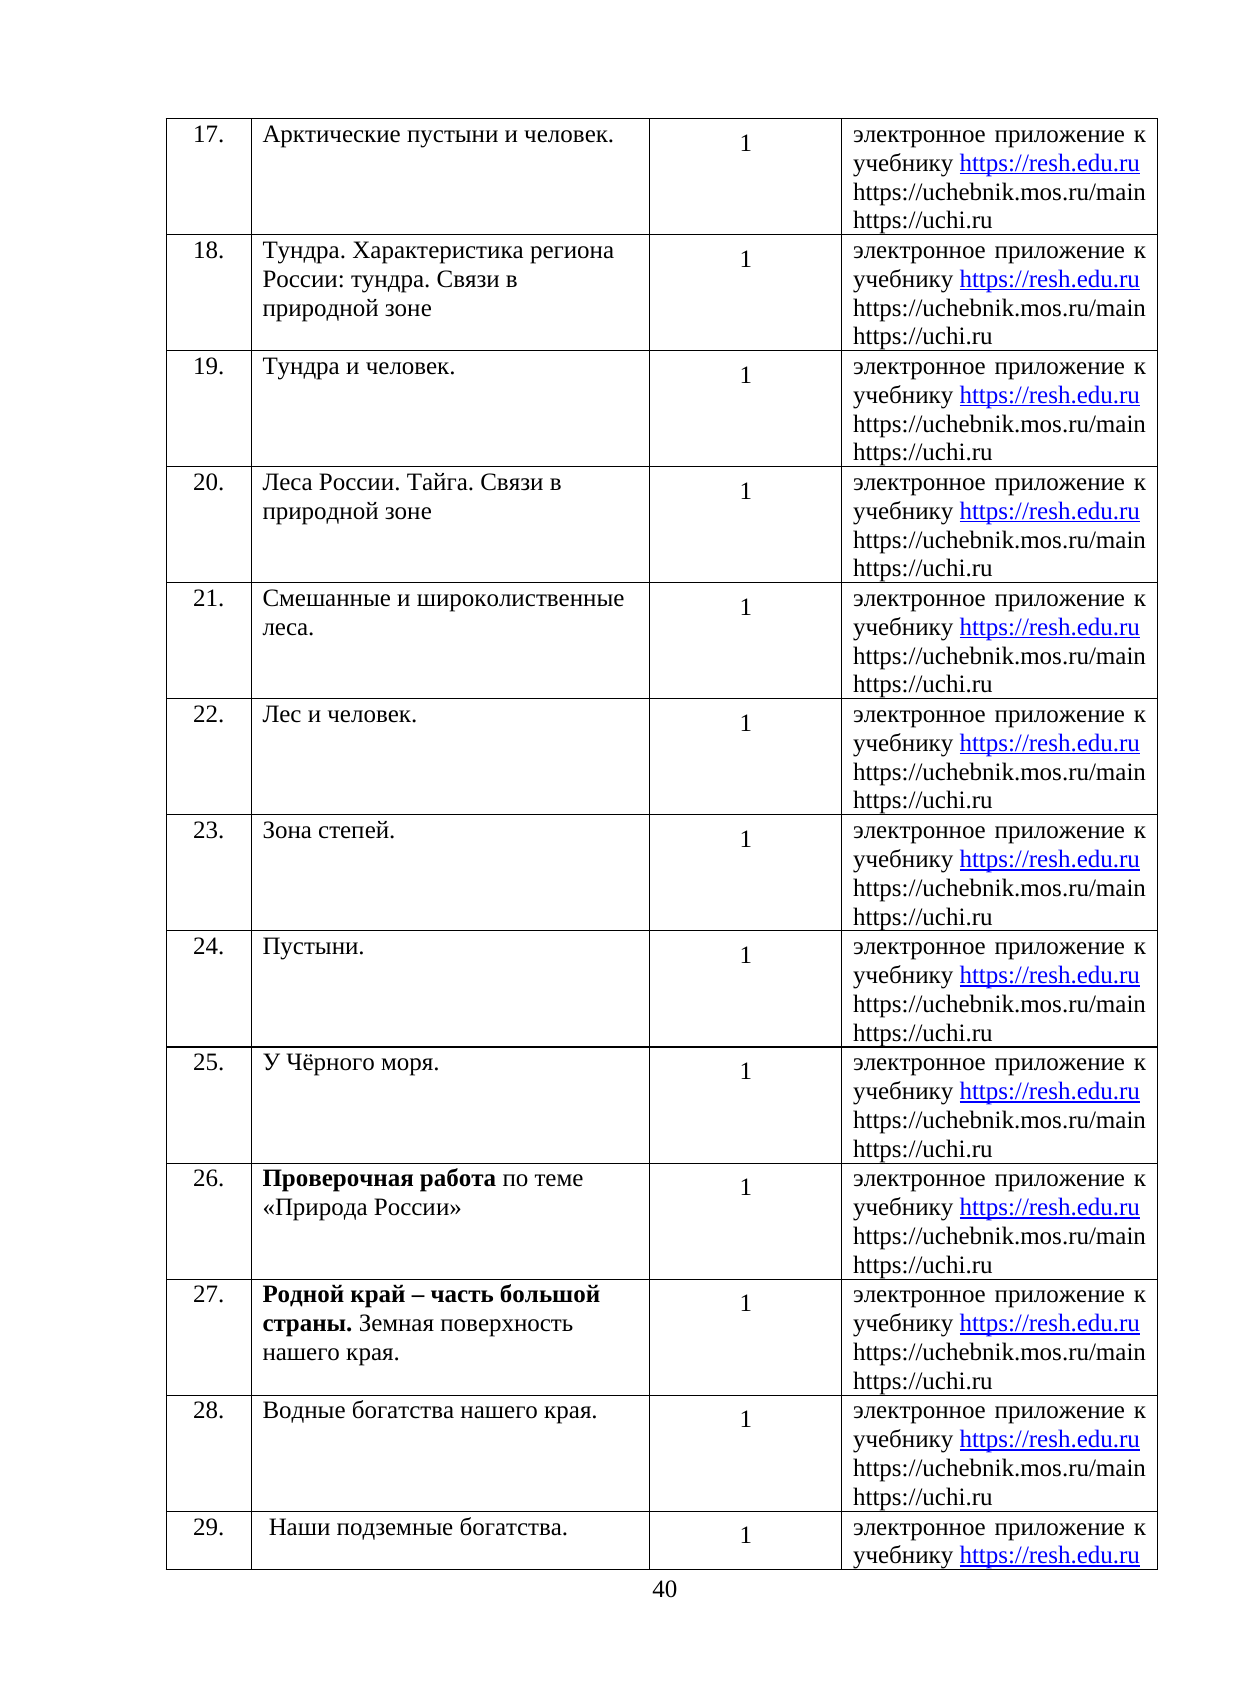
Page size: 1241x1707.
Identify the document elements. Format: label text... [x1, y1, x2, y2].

table_cell 1 [650, 583, 841, 698]
table_cell Родной край – часть большой страны. Земная поверхность нашего края. [252, 1280, 649, 1394]
table_cell 18. [167, 235, 251, 350]
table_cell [252, 1512, 649, 1569]
table_cell Смешанные и широколиственные леса. [252, 583, 649, 698]
table_cell 1 [650, 1280, 841, 1394]
table_cell 22. [167, 699, 251, 814]
table_cell 1 [650, 1512, 841, 1569]
table_cell электронное приложение к учебнику https://resh.edu.ru https://uchebnik.mos.ru/main https://uchi.ru [842, 931, 1157, 1046]
table_cell Проверочная работа по теме «Природа России» [252, 1164, 649, 1278]
table_cell 17. [167, 119, 251, 234]
table_cell 28. [167, 1396, 251, 1511]
table_cell 1 [650, 351, 841, 466]
table_cell Тундра. Характеристика региона России: тундра. Связи в природной зоне [252, 235, 649, 350]
table_cell Леса России. Тайга. Связи в природной зоне [252, 467, 649, 582]
table_cell 1 [650, 1164, 841, 1278]
table_cell Водные богатства нашего края. [252, 1396, 649, 1511]
table_cell 1 [650, 1048, 841, 1162]
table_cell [842, 235, 1157, 350]
table_cell 20. [167, 467, 251, 582]
table_cell электронное приложение к учебнику https://resh.edu.ru https://uchebnik.mos.ru/main https://uchi.ru [842, 1280, 1157, 1394]
table_cell электронное приложение к учебнику https://resh.edu.ru https://uchebnik.mos.ru/main https://uchi.ru [842, 583, 1157, 698]
table_cell 1 [650, 1396, 841, 1511]
table_cell 1 [650, 815, 841, 930]
table_cell электронное приложение к учебнику https://resh.edu.ru https://uchebnik.mos.ru/main https://uchi.ru [842, 1164, 1157, 1278]
table_cell электронное приложение к учебнику https://resh.edu.ru https://uchebnik.mos.ru/main https://uchi.ru [842, 1048, 1157, 1162]
table_cell 27. [167, 1280, 251, 1394]
table_cell Лес и человек. [252, 699, 649, 814]
table_cell электронное приложение к учебнику https://resh.edu.ru https://uchebnik.mos.ru/main https://uchi.ru [842, 699, 1157, 814]
table_cell электронное приложение к учебнику https://resh.edu.ru https://uchebnik.mos.ru/main https://uchi.ru [842, 815, 1157, 930]
table_cell 21. [167, 583, 251, 698]
table_cell 1 [650, 931, 841, 1046]
table_cell 1 [650, 235, 841, 350]
table_cell Тундра и человек. [252, 351, 649, 466]
table_cell 1 [650, 119, 841, 234]
table_cell 29. [167, 1512, 251, 1569]
table_cell 19. [167, 351, 251, 466]
table_cell Зона степей. [252, 815, 649, 930]
table_cell 1 [650, 467, 841, 582]
table_cell 1 [650, 699, 841, 814]
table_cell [842, 119, 1157, 234]
table_cell 25. [167, 1048, 251, 1162]
table_cell Пустыни. [252, 931, 649, 1046]
table_cell 23. [167, 815, 251, 930]
table_cell 24. [167, 931, 251, 1046]
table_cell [842, 1512, 1157, 1569]
table_cell Арктические пустыни и человек. [252, 119, 649, 234]
table_cell У Чёрного моря. [252, 1048, 649, 1162]
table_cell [842, 1396, 1157, 1511]
table_cell 26. [167, 1164, 251, 1278]
table_cell электронное приложение к учебнику https://resh.edu.ru https://uchebnik.mos.ru/main https://uchi.ru [842, 351, 1157, 466]
table_cell электронное приложение к учебнику https://resh.edu.ru https://uchebnik.mos.ru/main https://uchi.ru [842, 467, 1157, 582]
